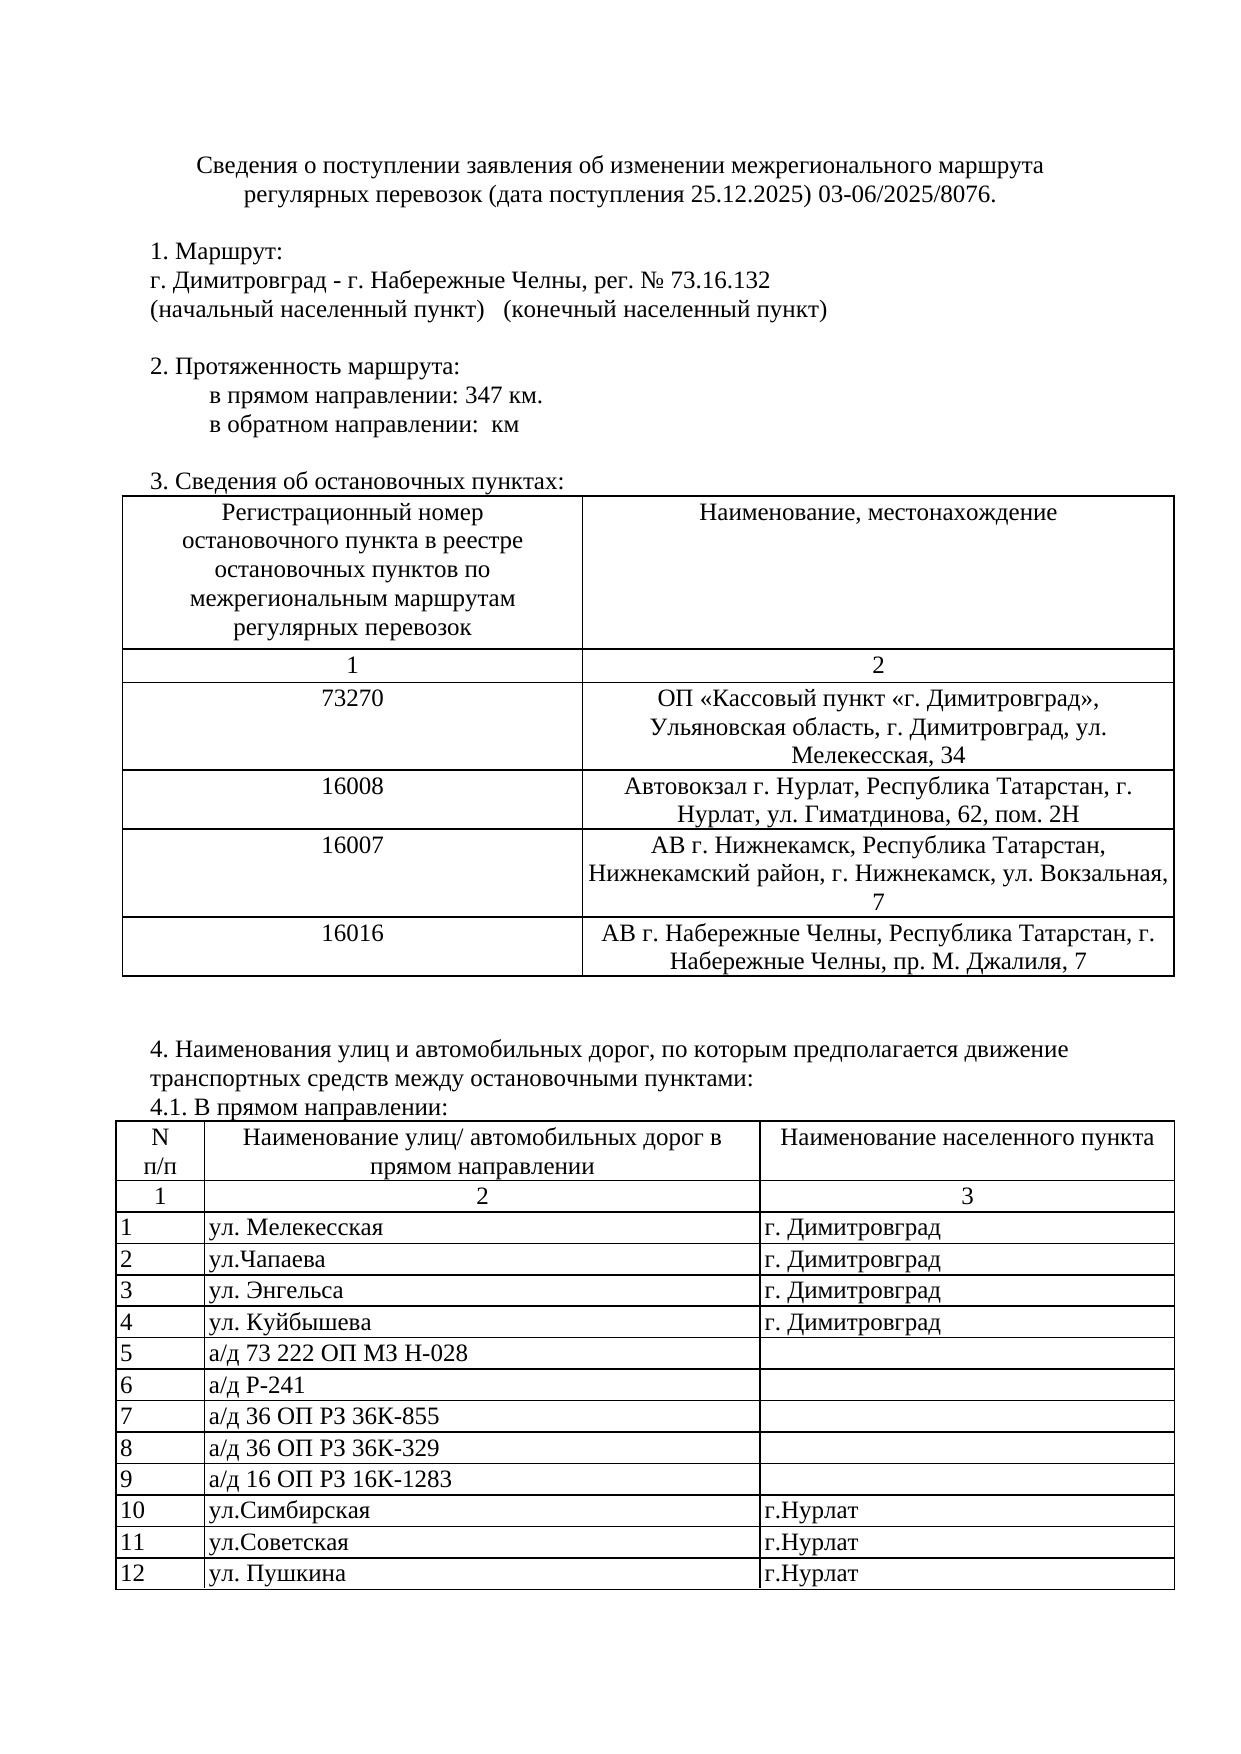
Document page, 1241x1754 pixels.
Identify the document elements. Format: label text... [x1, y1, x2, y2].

table_cell 1 [117, 1213, 204, 1242]
table_cell 12 [117, 1559, 204, 1588]
table_cell 9 [117, 1464, 204, 1494]
table_cell Автовокзал г. Нурлат, Республика Татарстан, г. Нурлат, ул. Гиматдинова, 62, пом. 2Н [583, 771, 1173, 828]
table_cell г. Димитровград [761, 1213, 1174, 1242]
table_cell 10 [117, 1496, 204, 1526]
table_cell 16008 [123, 771, 582, 828]
table_cell АВ г. Нижнекамск, Республика Татарстан, Нижнекамский район, г. Нижнекамск, ул. Вокзальная, 7 [583, 830, 1173, 916]
table_cell 16007 [123, 830, 582, 916]
table_cell ул. Энгельса [205, 1276, 759, 1305]
table_cell г. Димитровград [761, 1307, 1174, 1337]
table_cell 5 [117, 1338, 204, 1368]
table_cell [761, 1433, 1174, 1463]
table_cell г.Нурлат [761, 1559, 1174, 1588]
table_cell ул. Куйбышева [205, 1307, 759, 1337]
table_cell г. Димитровград [761, 1276, 1174, 1305]
table_cell 4 [117, 1307, 204, 1337]
text в прямом направлении: 347 км. [150, 380, 1090, 409]
table_cell 8 [117, 1433, 204, 1463]
table_cell ул. Мелекесская [205, 1213, 759, 1242]
table_cell 73270 [123, 683, 582, 769]
table_cell 6 [117, 1370, 204, 1400]
table_cell а/д Р-241 [205, 1370, 759, 1400]
text 2. Протяженность маршрута: [150, 351, 1090, 380]
text (начальный населенный пункт) (конечный населенный пункт) [150, 294, 1090, 322]
table_cell ОП «Кассовый пункт «г. Димитровград», Ульяновская область, г. Димитровград, ул. Мелекесская, 34 [583, 683, 1173, 769]
text Сведения о поступлении заявления об изменении межрегионального маршрута регулярных перевозок (дата поступления 25.12.2025) 03-06/2025/8076. [150, 150, 1090, 207]
table_cell 16016 [123, 918, 582, 975]
table_cell а/д 36 ОП РЗ 36К-855 [205, 1401, 759, 1431]
table_header Регистрационный номер остановочного пункта в реестре остановочных пунктов по межрегиональным маршрутам регулярных перевозок [123, 497, 582, 648]
text г. Димитровград - г. Набережные Челны, рег. № 73.16.132 [150, 265, 1090, 294]
text 1. Маршрут: [150, 236, 1090, 265]
table_header Наименование, местонахождение [583, 497, 1173, 648]
table_header Наименование населенного пункта [761, 1122, 1174, 1179]
text 4.1. В прямом направлении: [150, 1092, 1090, 1120]
table_cell г.Нурлат [761, 1496, 1174, 1526]
table_cell г.Нурлат [761, 1527, 1174, 1557]
table_cell [761, 1401, 1174, 1431]
table_cell [761, 1338, 1174, 1368]
table_cell 11 [117, 1527, 204, 1557]
table_cell [761, 1464, 1174, 1494]
table_cell 1 [117, 1181, 204, 1211]
table_cell ул.Симбирская [205, 1496, 759, 1526]
text в обратном направлении: км [150, 409, 1090, 437]
table_cell 3 [761, 1181, 1174, 1211]
table_cell АВ г. Набережные Челны, Республика Татарстан, г. Набережные Челны, пр. М. Джалиля, 7 [583, 918, 1173, 975]
table_cell 1 [123, 650, 582, 681]
table_cell 2 [117, 1244, 204, 1274]
table_header N п/п [117, 1122, 204, 1179]
table_header Наименование улиц/ автомобильных дорог в прямом направлении [205, 1122, 759, 1179]
table_cell ул.Советская [205, 1527, 759, 1557]
table_cell а/д 73 222 ОП МЗ Н-028 [205, 1338, 759, 1368]
text 4. Наименования улиц и автомобильных дорог, по которым предполагается движение транспортных средств между остановочными пунктами: [150, 1034, 1090, 1092]
table_cell ул. Пушкина [205, 1559, 759, 1588]
text 3. Сведения об остановочных пунктах: [150, 466, 1090, 495]
table_cell [761, 1370, 1174, 1400]
table_cell 7 [117, 1401, 204, 1431]
table_cell г. Димитровград [761, 1244, 1174, 1274]
table_cell а/д 16 ОП РЗ 16К-1283 [205, 1464, 759, 1494]
table_cell 3 [117, 1276, 204, 1305]
table_cell а/д 36 ОП РЗ 36К-329 [205, 1433, 759, 1463]
table_cell ул.Чапаева [205, 1244, 759, 1274]
table_cell 2 [205, 1181, 759, 1211]
table_cell 2 [583, 650, 1173, 681]
